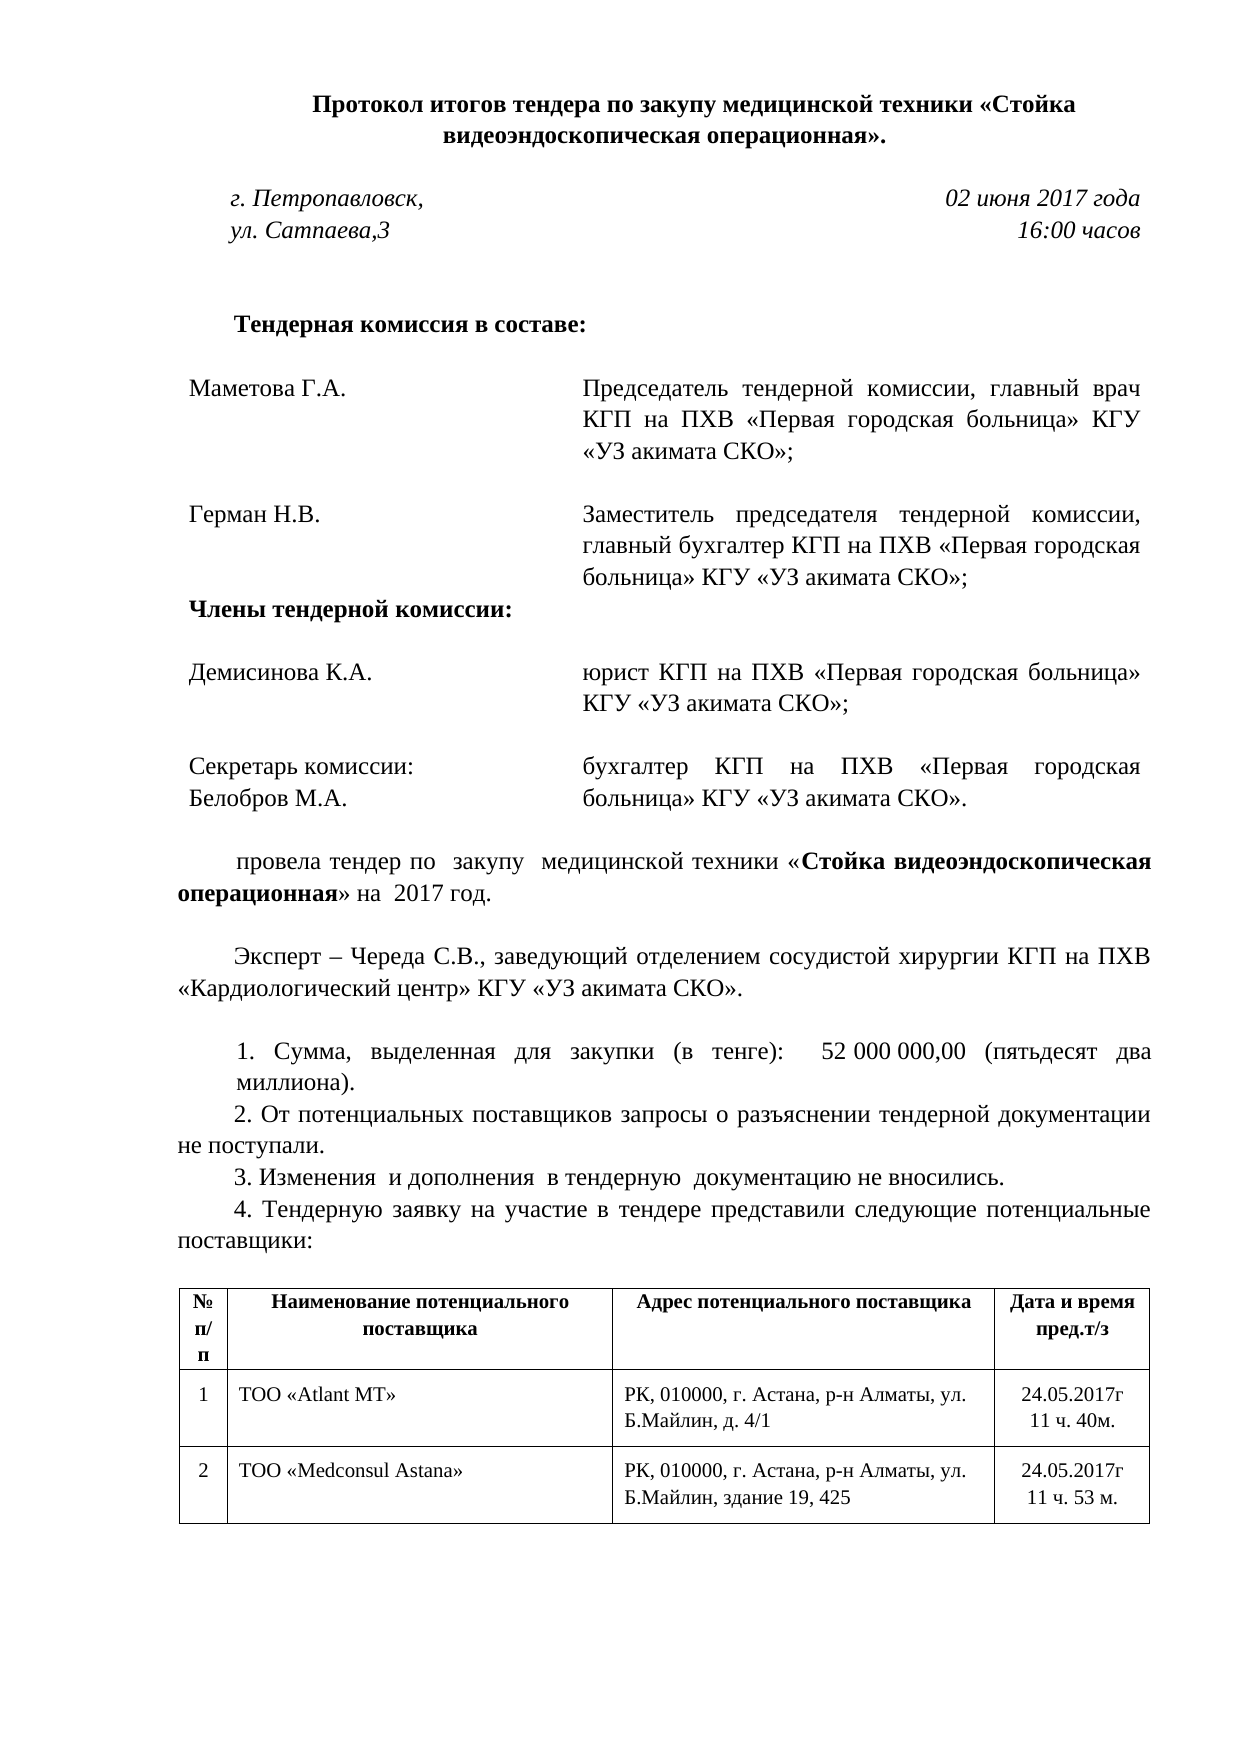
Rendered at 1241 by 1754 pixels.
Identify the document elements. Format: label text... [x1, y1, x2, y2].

table_cell 1 [180, 1370, 227, 1446]
table_cell ТОО «Medconsul Astana» [228, 1447, 612, 1523]
table_header Дата и время пред.т/з [995, 1289, 1149, 1369]
table_cell РК, 010000, г. Астана, р-н Алматы, ул. Б.Майлин, д. 4/1 [613, 1370, 994, 1446]
table_header № п/п [180, 1289, 227, 1369]
table_cell 2 [180, 1447, 227, 1523]
table_header Наименование потенциального поставщика [228, 1289, 612, 1369]
table_header Адрес потенциального поставщика [613, 1289, 994, 1369]
text 2. От потенциальных поставщиков запросы о разъяснении тендерной документации не поступали. [177, 1099, 1152, 1159]
text Протокол итогов тендера по закупу медицинской техники «Стойка видеоэндоскопическая операционная». [177, 89, 1152, 149]
table_cell бухгалтер КГП на ПХВ «Первая городская больница» КГУ «УЗ акимата СКО». [571, 751, 1152, 815]
table_cell Заместитель председателя тендерной комиссии, главный бухгалтер КГП на ПХВ «Первая городская больница» КГУ «УЗ акимата СКО»; юрист КГП на ПХВ «Первая городская больница» КГУ «УЗ акимата СКО»; [571, 468, 1152, 751]
text 4. Тендерную заявку на участие в тендере представили следующие потенциальные поставщики: [177, 1194, 1152, 1254]
table_header 02 июня 2017 года 16:00 часов [664, 183, 1152, 278]
table_header Председатель тендерной комиссии, главный врач КГП на ПХВ «Первая городская больница» КГУ «УЗ акимата СКО»; [571, 373, 1152, 467]
text Тендерная комиссия в составе: [233, 309, 1152, 338]
text 1. Сумма, выделенная для закупки (в тенге): 52 000 000,00 (пятьдесят два миллиона). [236, 1036, 1152, 1096]
text провела тендер по закупу медицинской техники «Стойка видеоэндоскопическая операционная» на 2017 год. [177, 846, 1152, 907]
table_header г. Петропавловск, ул. Сатпаева,3 [177, 183, 664, 278]
table_cell РК, 010000, г. Астана, р-н Алматы, ул. Б.Майлин, здание 19, 425 [613, 1447, 994, 1523]
table_cell Секретарь комиссии: Белобров М.А. [177, 751, 571, 815]
table_cell 24.05.2017г 11 ч. 53 м. [995, 1447, 1149, 1523]
table_cell Герман Н.В. Члены тендерной комиссии: Демисинова К.А. [177, 468, 571, 751]
table_cell ТОО «Atlant MT» [228, 1370, 612, 1446]
text Эксперт – Череда С.В., заведующий отделением сосудистой хирургии КГП на ПХВ «Кардиологический центр» КГУ «УЗ акимата СКО». [177, 941, 1152, 1001]
table_header Маметова Г.А. [177, 373, 571, 467]
table_cell 24.05.2017г 11 ч. 40м. [995, 1370, 1149, 1446]
text 3. Изменения и дополнения в тендерную документацию не вносились. [177, 1162, 1152, 1191]
